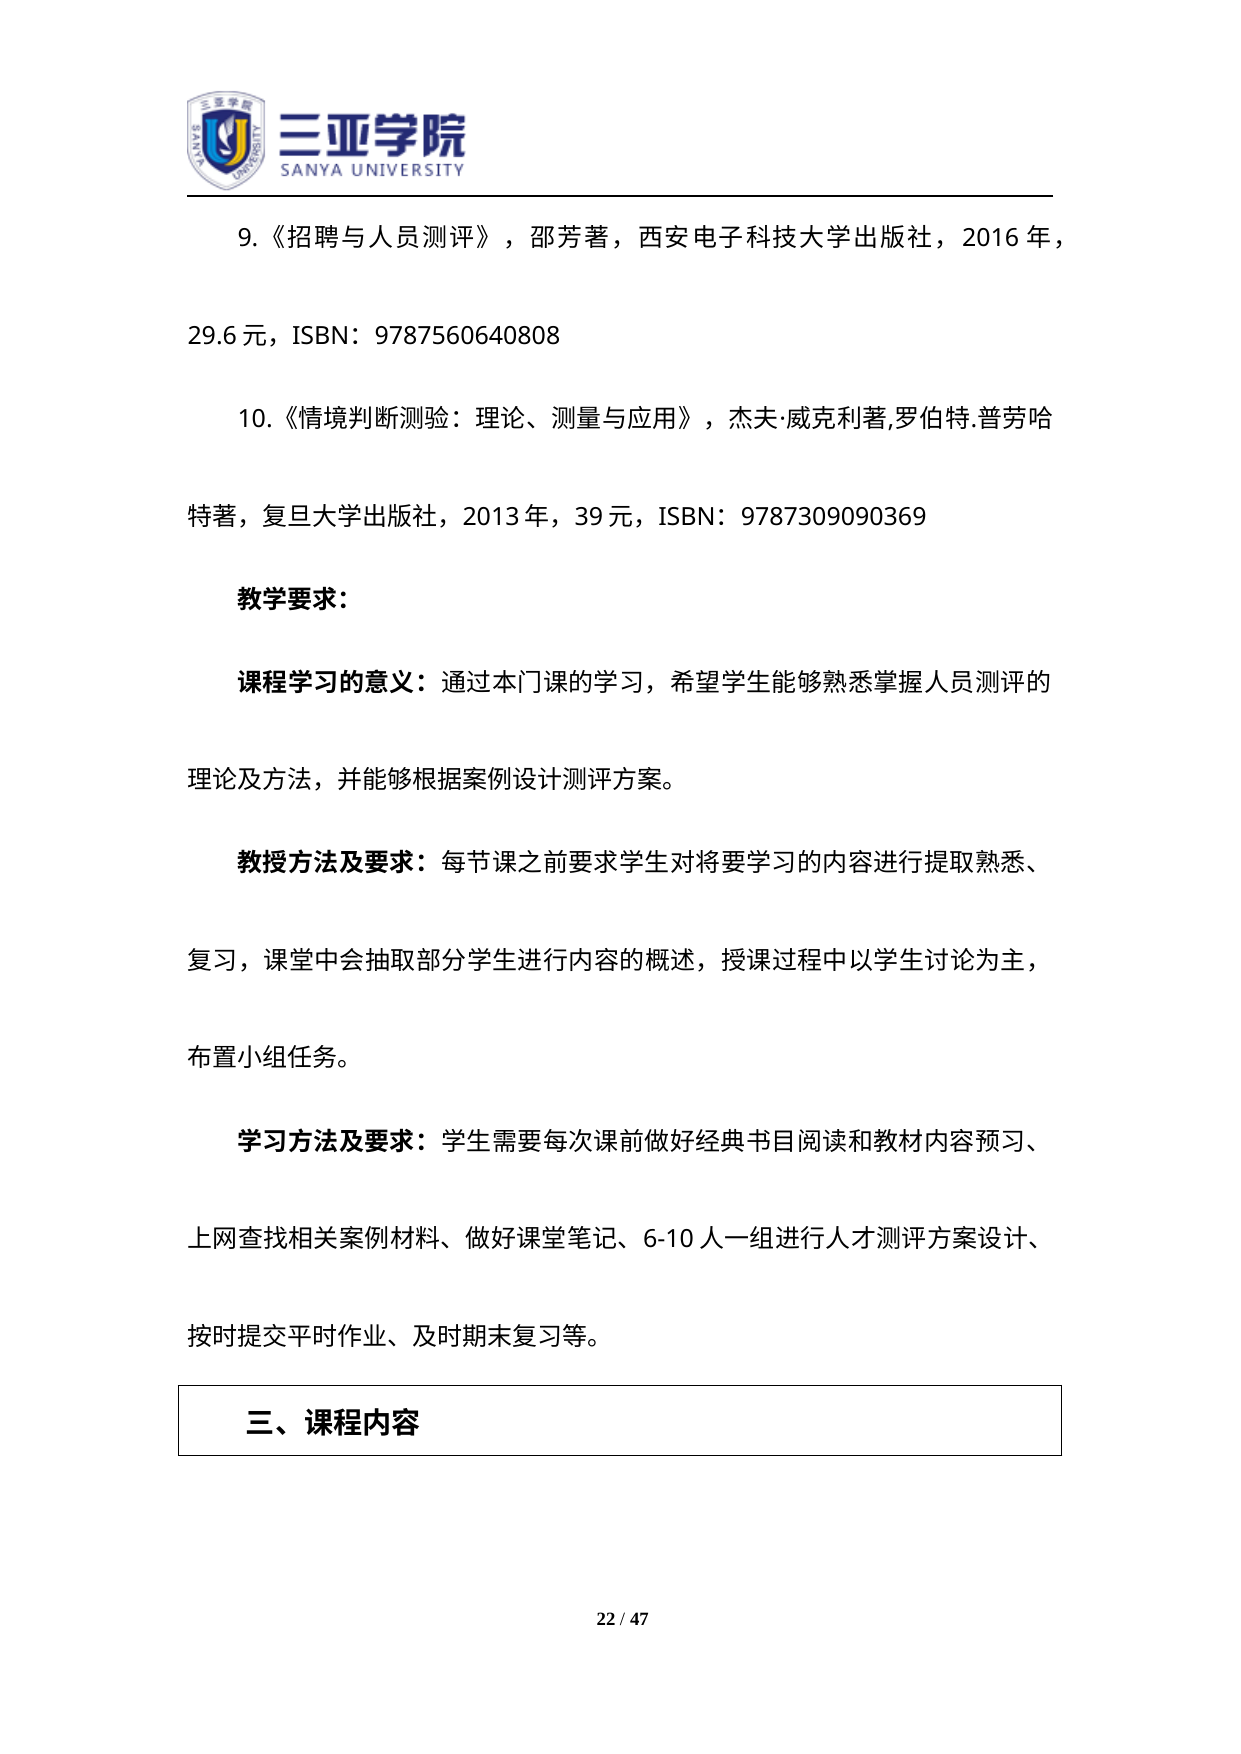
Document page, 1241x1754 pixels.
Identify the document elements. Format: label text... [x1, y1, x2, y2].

text 学习方法及要求：学生需要每次课前做好经典书目阅读和教材内容预习、上网查找相关案例材料、做好课堂笔记、6-10人一组进行人才测评方案设计、按时提交平时作业、及时期末复习等。 [187, 1107, 1053, 1367]
text 10.《情境判断测验：理论、测量与应用》，杰夫·威克利著,罗伯特.普劳哈特著，复旦大学出版社，2013年，39元，ISBN：9787309090369 [187, 384, 1053, 547]
text 三、课程内容 [179, 1386, 1061, 1455]
text 课程学习的意义：通过本门课的学习，希望学生能够熟悉掌握人员测评的理论及方法，并能够根据案例设计测评方案。 [187, 648, 1053, 810]
picture [187, 88, 485, 194]
text 教学要求： [187, 565, 1053, 630]
text 9.《招聘与人员测评》，邵芳著，西安电子科技大学出版社，2016年，29.6元，ISBN：9787560640808 [187, 203, 1053, 366]
text 教授方法及要求：每节课之前要求学生对将要学习的内容进行提取熟悉、复习，课堂中会抽取部分学生进行内容的概述，授课过程中以学生讨论为主，布置小组任务。 [187, 828, 1053, 1088]
